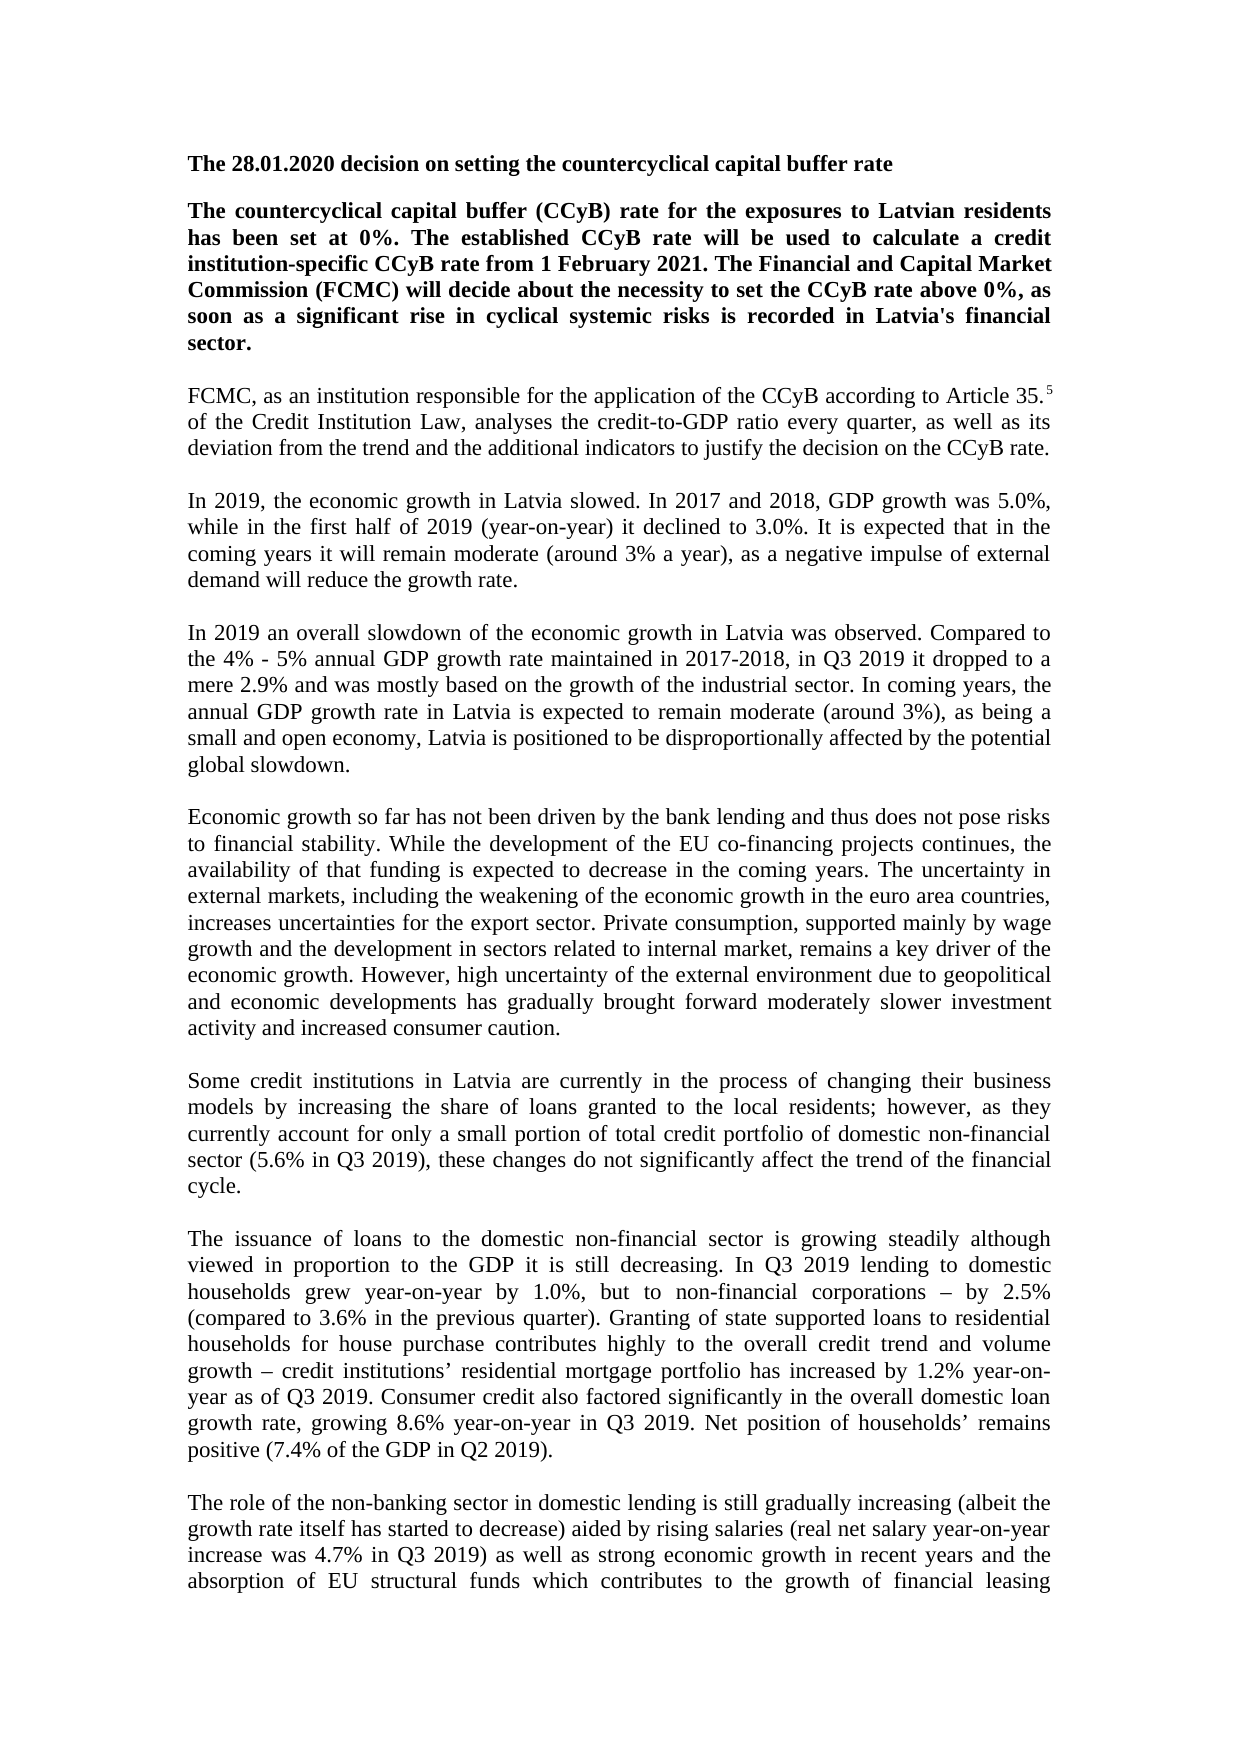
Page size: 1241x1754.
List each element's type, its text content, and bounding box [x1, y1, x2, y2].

text The countercyclical capital buffer (CCyB) rate for the exposures to Latvian residents has been set at 0%. The established CCyB rate will be used to calculate a credit institution-specific CCyB rate from 1 February 2021. The Financial and Capital Market Commission (FCMC) will decide about the necessity to set the CCyB rate above 0%, as soon as a significant rise in cyclical systemic risks is recorded in Latvia's financial sector. [187, 197, 1053, 355]
text In 2019 an overall slowdown of the economic growth in Latvia was observed. Compared to the 4% - 5% annual GDP growth rate maintained in 2017-2018, in Q3 2019 it dropped to a mere 2.9% and was mostly based on the growth of the industrial sector. In coming years, the annual GDP growth rate in Latvia is expected to remain moderate (around 3%), as being a small and open economy, Latvia is positioned to be disproportionally affected by the potential global slowdown. [187, 619, 1053, 777]
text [187, 1488, 1053, 1594]
text Economic growth so far has not been driven by the bank lending and thus does not pose risks to financial stability. While the development of the EU co-financing projects continues, the availability of that funding is expected to decrease in the coming years. The uncertainty in external markets, including the weakening of the economic growth in the euro area countries, increases uncertainties for the export sector. Private consumption, supported mainly by wage growth and the development in sectors related to internal market, remains a key driver of the economic growth. However, high uncertainty of the external environment due to geopolitical and economic developments has gradually brought forward moderately slower investment activity and increased consumer caution. [187, 803, 1053, 1041]
text The 28.01.2020 decision on setting the countercyclical capital buffer rate [187, 150, 1053, 176]
text FCMC, as an institution responsible for the application of the CCyB according to Article 35.5 of the Credit Institution Law, analyses the credit-to-GDP ratio every quarter, as well as its deviation from the trend and the additional indicators to justify the decision on the CCyB rate. [187, 382, 1053, 461]
text Some credit institutions in Latvia are currently in the process of changing their business models by increasing the share of loans granted to the local residents; however, as they currently account for only a small portion of total credit portfolio of domestic non-financial sector (5.6% in Q3 2019), these changes do not significantly affect the trend of the financial cycle. [187, 1067, 1053, 1199]
text The issuance of loans to the domestic non-financial sector is growing steadily although viewed in proportion to the GDP it is still decreasing. In Q3 2019 lending to domestic households grew year-on-year by 1.0%, but to non-financial corporations – by 2.5% (compared to 3.6% in the previous quarter). Granting of state supported loans to residential households for house purchase contributes highly to the overall credit trend and volume growth – credit institutions’ residential mortgage portfolio has increased by 1.2% year-on-year as of Q3 2019. Consumer credit also factored significantly in the overall domestic loan growth rate, growing 8.6% year-on-year in Q3 2019. Net position of households’ remains positive (7.4% of the GDP in Q2 2019). [187, 1225, 1053, 1462]
text In 2019, the economic growth in Latvia slowed. In 2017 and 2018, GDP growth was 5.0%, while in the first half of 2019 (year-on-year) it declined to 3.0%. It is expected that in the coming years it will remain moderate (around 3% a year), as a negative impulse of external demand will reduce the growth rate. [187, 487, 1053, 592]
